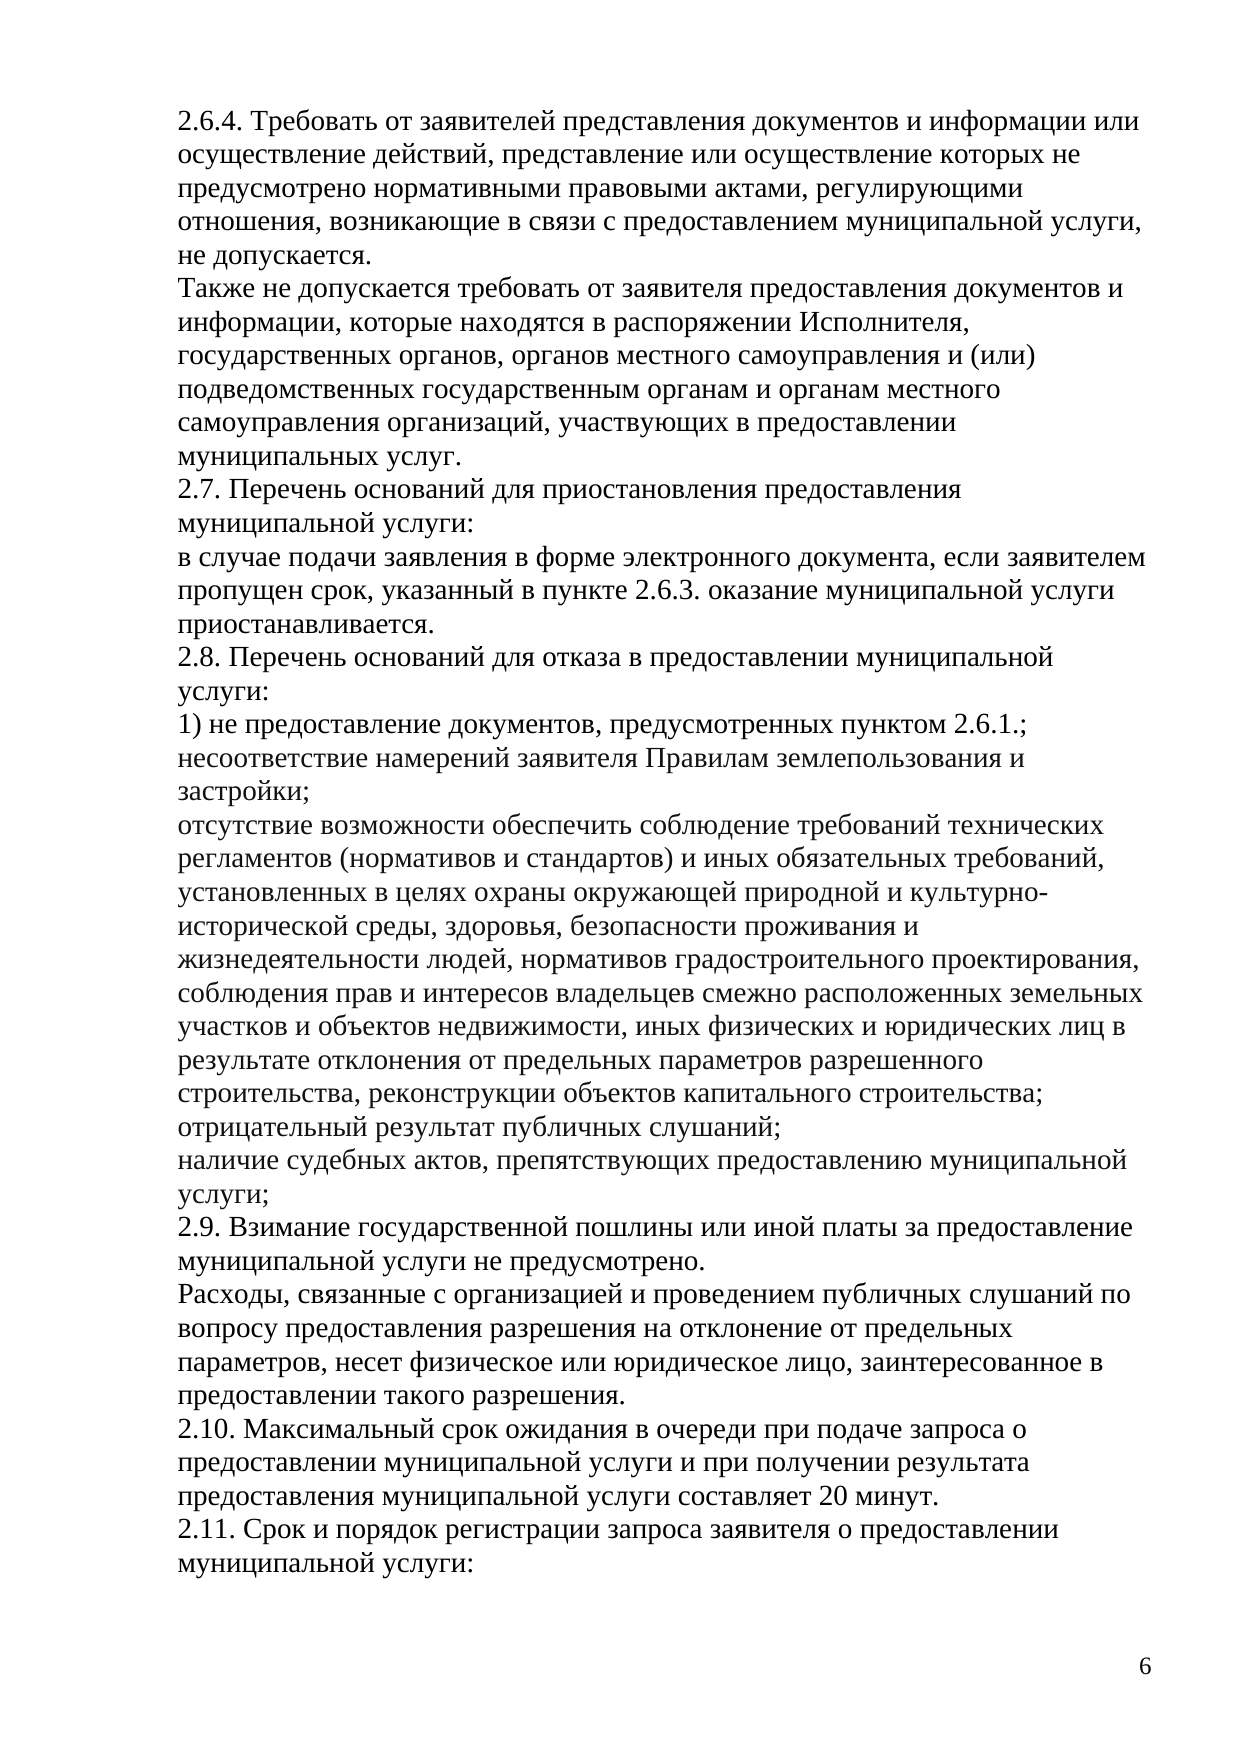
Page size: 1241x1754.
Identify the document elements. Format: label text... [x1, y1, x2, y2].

text отсутствие возможности обеспечить соблюдение требований технических регламентов (нормативов и стандартов) и иных обязательных требований, установленных в целях охраны окружающей природной и культурно-исторической среды, здоровья, безопасности проживания и жизнедеятельности людей, нормативов градостроительного проектирования, соблюдения прав и интересов владельцев смежно расположенных земельных участков и объектов недвижимости, иных физических и юридических лиц в результате отклонения от предельных параметров разрешенного строительства, реконструкции объектов капитального строительства; [177, 807, 1152, 1109]
text 2.7. Перечень оснований для приостановления предоставления муниципальной услуги: [177, 472, 1152, 539]
text 2.8. Перечень оснований для отказа в предоставлении муниципальной услуги: [177, 639, 1152, 706]
text Также не допускается требовать от заявителя предоставления документов и информации, которые находятся в распоряжении Исполнителя, государственных органов, органов местного самоуправления и (или) подведомственных государственным органам и органам местного самоуправления организаций, участвующих в предоставлении муниципальных услуг. [177, 270, 1152, 472]
text 1) не предоставление документов, предусмотренных пунктом 2.6.1.; [177, 706, 1152, 740]
text несоответствие намерений заявителя Правилам землепользования и застройки; [177, 740, 1152, 807]
text 2.11. Срок и порядок регистрации запроса заявителя о предоставлении муниципальной услуги: [177, 1511, 1152, 1578]
text 2.6.4. Требовать от заявителей представления документов и информации или осуществление действий, представление или осуществление которых не предусмотрено нормативными правовыми актами, регулирующими отношения, возникающие в связи с предоставлением муниципальной услуги, не допускается. [177, 103, 1152, 270]
text в случае подачи заявления в форме электронного документа, если заявителем пропущен срок, указанный в пункте 2.6.3. оказание муниципальной услуги приостанавливается. [177, 539, 1152, 639]
text отрицательный результат публичных слушаний; [177, 1109, 1152, 1142]
text 2.10. Максимальный срок ожидания в очереди при подаче запроса о предоставлении муниципальной услуги и при получении результата предоставления муниципальной услуги составляет 20 минут. [177, 1411, 1152, 1511]
text 2.9. Взимание государственной пошлины или иной платы за предоставление муниципальной услуги не предусмотрено. [177, 1209, 1152, 1277]
text Расходы, связанные с организацией и проведением публичных слушаний по вопросу предоставления разрешения на отклонение от предельных параметров, несет физическое или юридическое лицо, заинтересованное в предоставлении такого разрешения. [177, 1277, 1152, 1411]
text наличие судебных актов, препятствующих предоставлению муниципальной услуги; [177, 1142, 1152, 1209]
